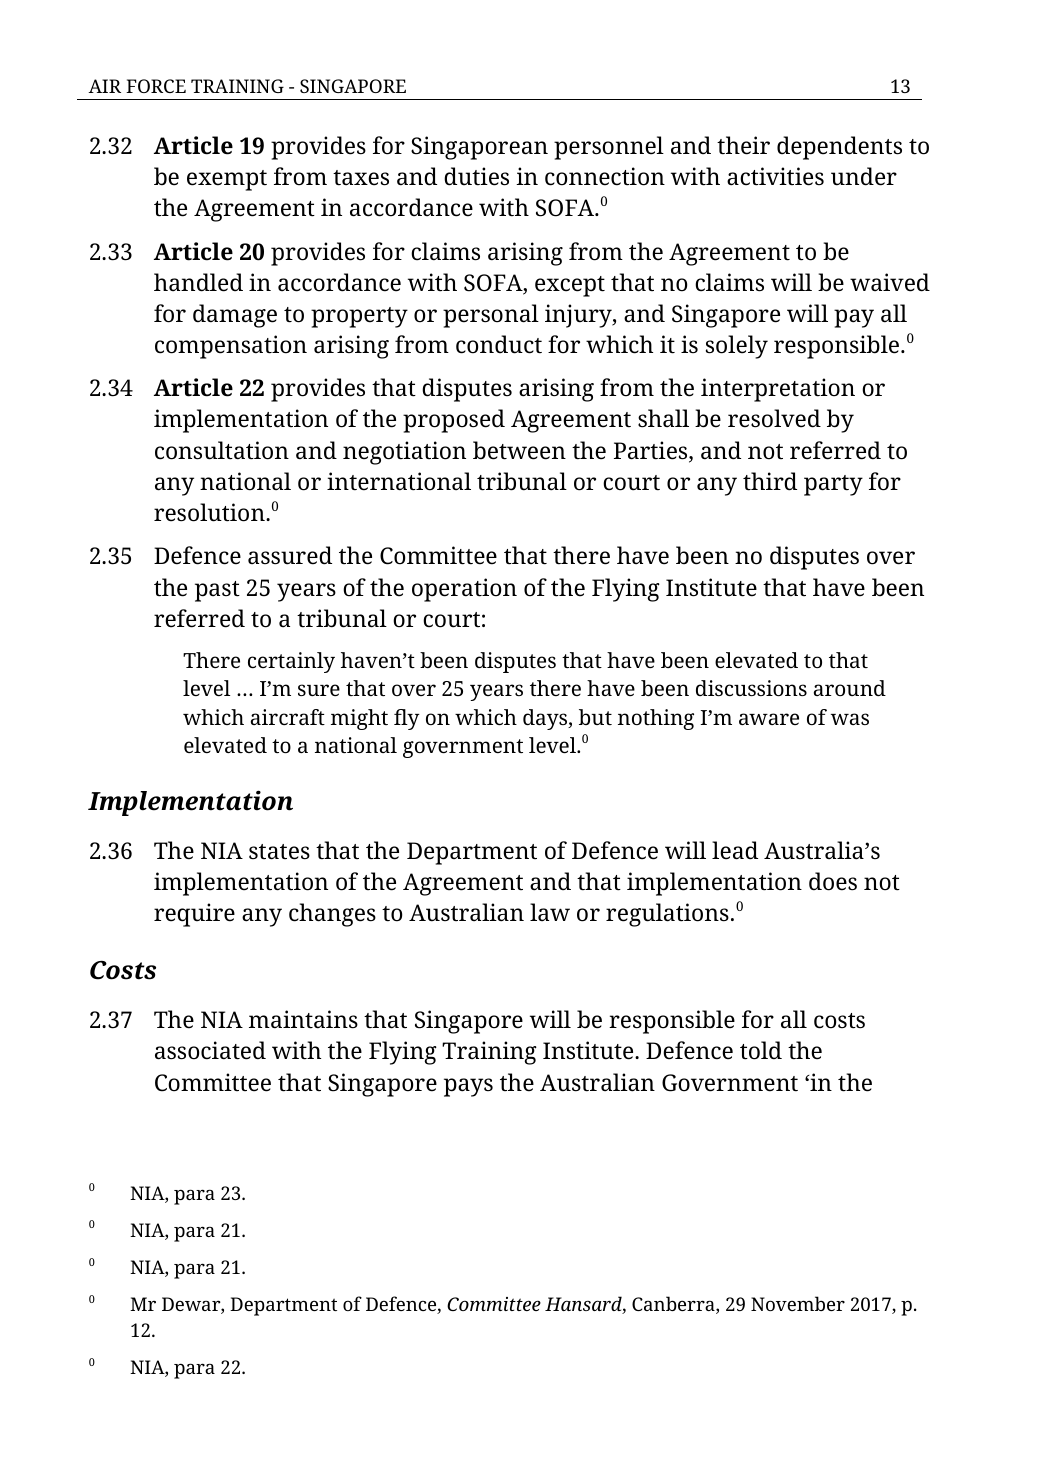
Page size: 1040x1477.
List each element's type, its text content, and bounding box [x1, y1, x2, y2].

subtitle Implementation [88, 783, 933, 817]
text 2.34 Article 22 provides that disputes arising from the interpretation or implementation of the proposed Agreement shall be resolved by consultation and negotiation between the Parties, and not referred to any national or international tribunal or court or any third party for resolution. [88, 372, 933, 528]
text 2.32 Article 19 provides for Singaporean personnel and their dependents to be exempt from taxes and duties in connection with activities under the Agreement in accordance with SOFA. [88, 130, 933, 224]
text 2.36 The NIA states that the Department of Defence will lead Australia’s implementation of the Agreement and that implementation does not require any changes to Australian law or regulations. [88, 835, 933, 929]
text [88, 1004, 933, 1098]
subtitle Costs [88, 952, 933, 986]
text 2.35 Defence assured the Committee that there have been no disputes over the past 25 years of the operation of the Flying Institute that have been referred to a tribunal or court: [88, 540, 933, 634]
text There certainly haven’t been disputes that have been elevated to that level … I’m sure that over 25 years there have been discussions around which aircraft might fly on which days, but nothing I’m aware of was elevated to a national government level. [183, 646, 909, 759]
text 2.33 Article 20 provides for claims arising from the Agreement to be handled in accordance with SOFA, except that no claims will be waived for damage to property or personal injury, and Singapore will pay all compensation arising from conduct for which it is solely responsible. [88, 235, 933, 360]
